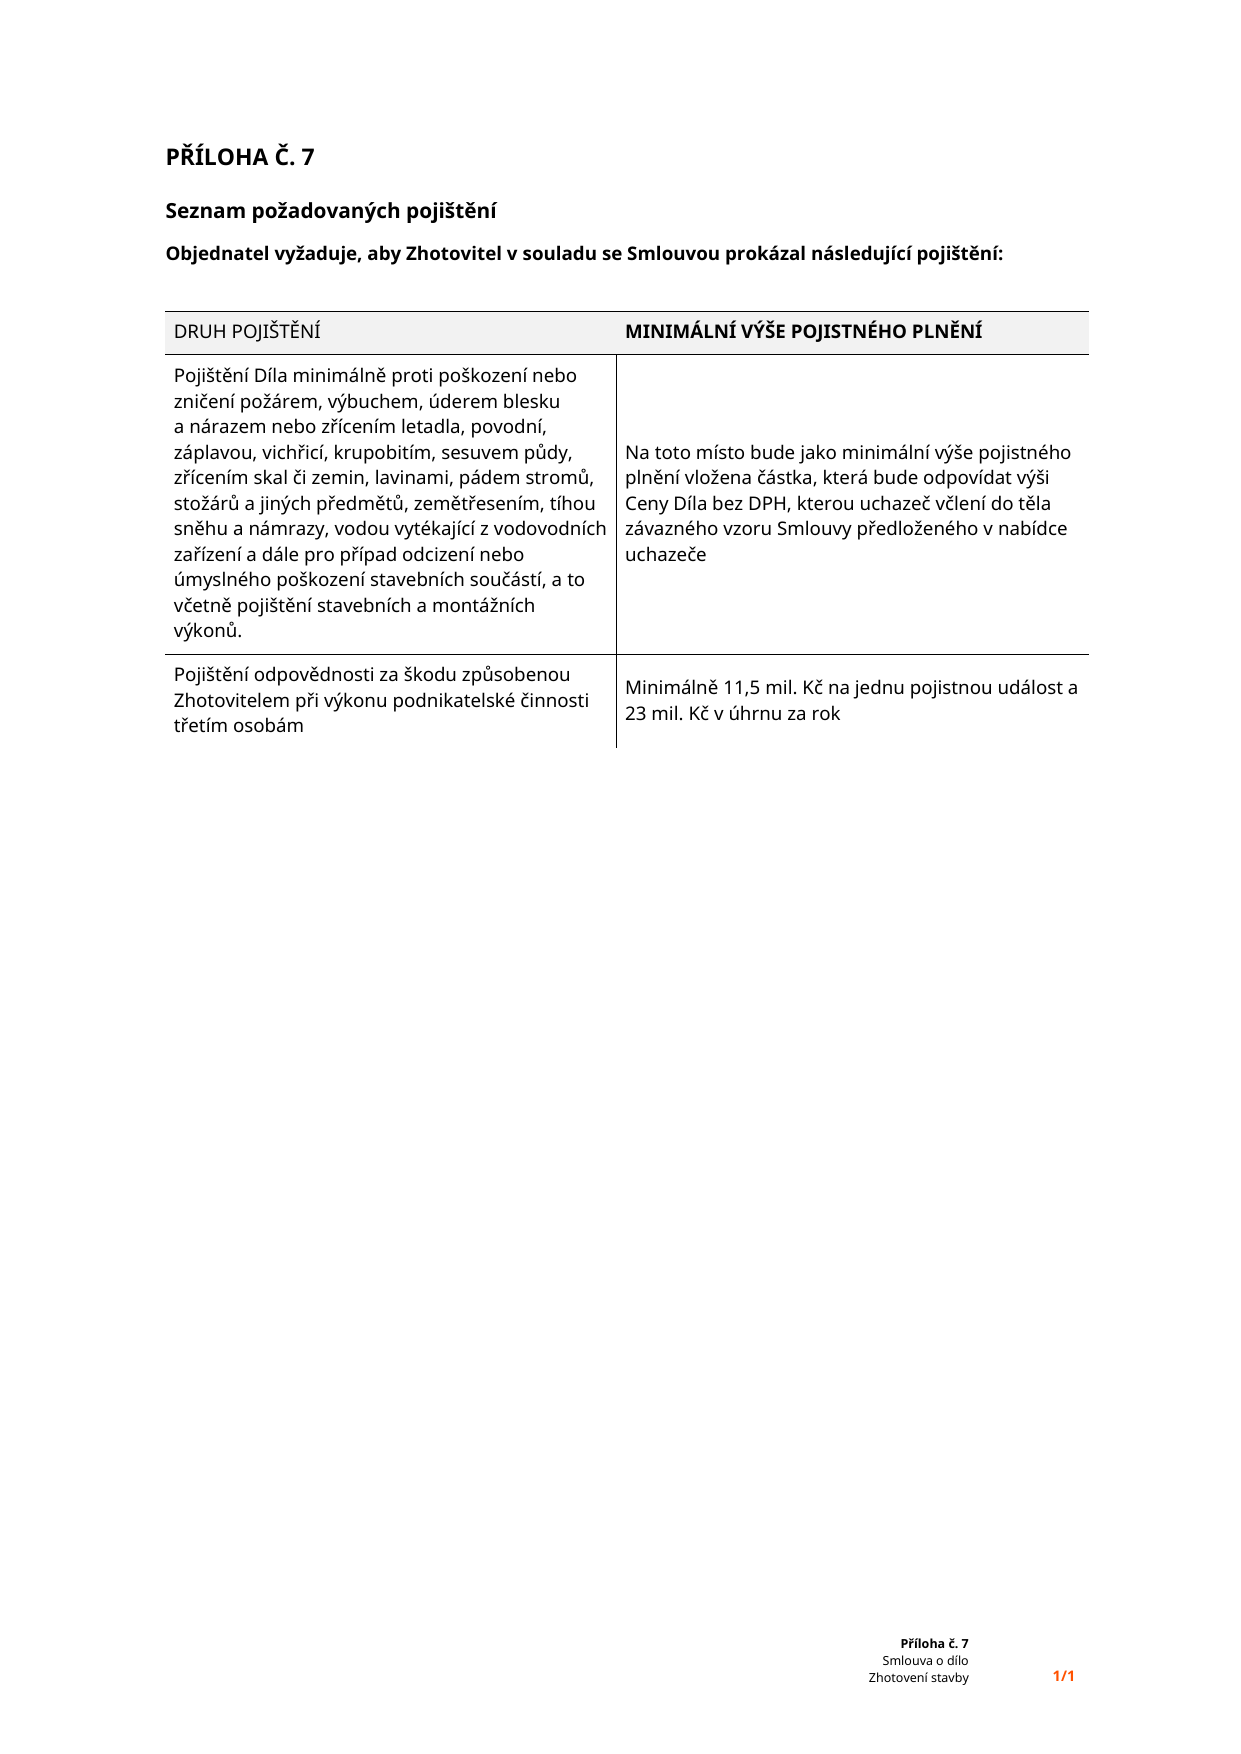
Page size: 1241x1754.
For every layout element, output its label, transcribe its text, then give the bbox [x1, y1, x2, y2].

text Příloha č. 7 [165, 141, 1075, 173]
table_header MINIMÁLNÍ VÝŠE POJISTNÉHO PLNĚNÍ [617, 312, 1089, 354]
text Objednatel vyžaduje, aby Zhotovitel v souladu se Smlouvou prokázal následující pojištění: [165, 240, 1075, 266]
table_cell Pojištění Díla minimálně proti poškození nebo zničení požárem, výbuchem, úderem blesku a nárazem nebo zřícením letadla, povodní, záplavou, vichřicí, krupobitím, sesuvem půdy, zřícením skal či zemin, lavinami, pádem stromů, stožárů a jiných předmětů, zemětřesením, tíhou sněhu a námrazy, vodou vytékající z vodovodních zařízení a dále pro případ odcizení nebo úmyslného poškození stavebních součástí, a to včetně pojištění stavebních a montážních výkonů. [165, 355, 616, 653]
table_header DRUH POJIŠTĚNÍ [165, 312, 617, 354]
text Seznam požadovaných pojištění [165, 197, 1075, 225]
table_cell Na toto místo bude jako minimální výše pojistného plnění vložena částka, která bude odpovídat výši Ceny Díla bez DPH, kterou uchazeč včlení do těla závazného vzoru Smlouvy předloženého v nabídce uchazeče [617, 355, 1089, 653]
table_cell Pojištění odpovědnosti za škodu způsobenou Zhotovitelem při výkonu podnikatelské činnosti třetím osobám [165, 655, 616, 748]
table_cell Minimálně 11,5 mil. Kč na jednu pojistnou událost a 23 mil. Kč v úhrnu za rok [617, 655, 1089, 748]
